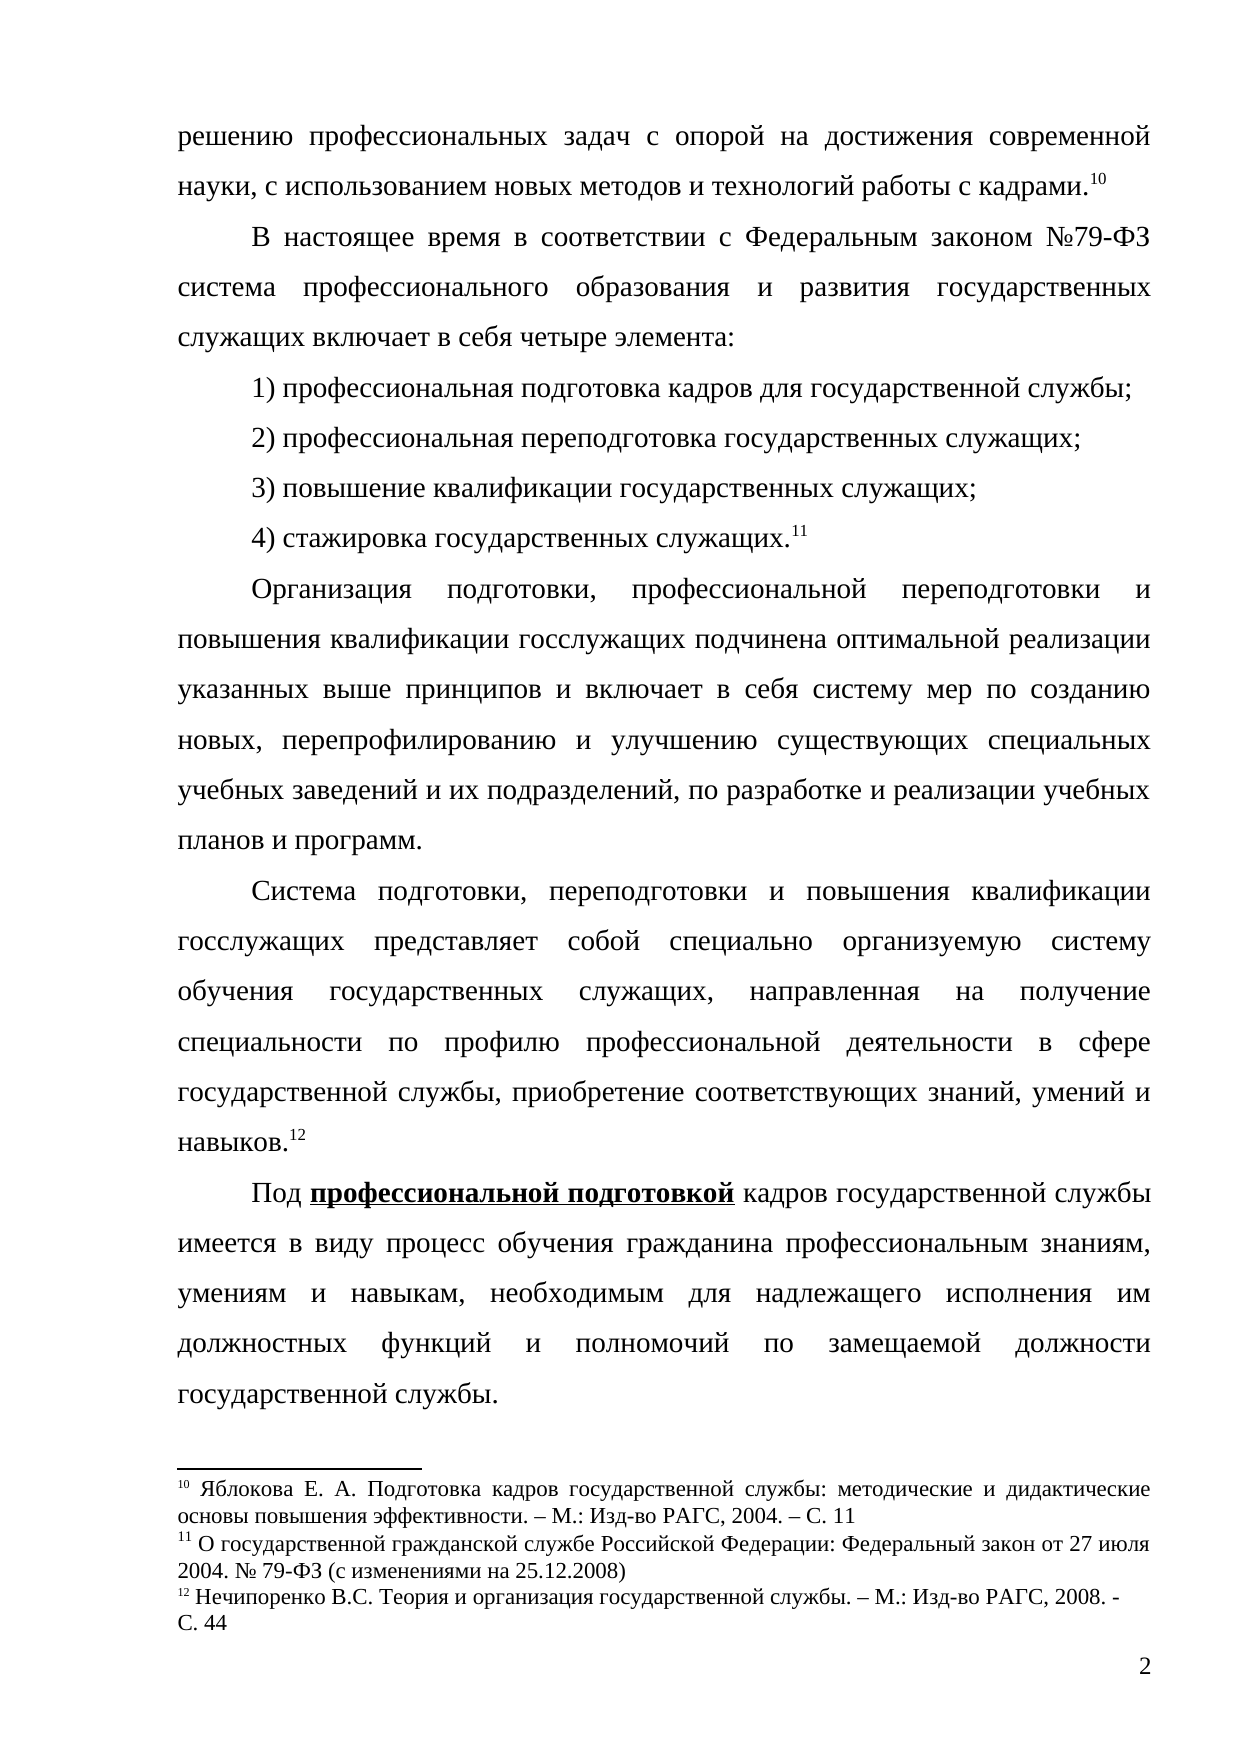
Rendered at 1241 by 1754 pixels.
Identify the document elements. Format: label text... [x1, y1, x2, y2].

text Система подготовки, переподготовки и повышения квалификации госслужащих представляет собой специально организуемую систему обучения государственных служащих, направленная на получение специальности по профилю профессиональной деятельности в сфере государственной службы, приобретение соответствующих знаний, умений и навыков. [177, 873, 1152, 1158]
text 1) профессиональная подготовка кадров для государственной службы; [177, 370, 1152, 403]
text 4) стажировка государственных служащих. [177, 521, 1152, 554]
text В настоящее время в соответствии с Федеральным законом №79-ФЗ система профессионального образования и развития государственных служащих включает в себя четыре элемента: [177, 219, 1152, 353]
text 3) повышение квалификации государственных служащих; [177, 470, 1152, 504]
text Под профессиональной подготовкой кадров государственной службы имеется в виду процесс обучения гражданина профессиональным знаниям, умениям и навыкам, необходимым для надлежащего исполнения им должностных функций и полномочий по замещаемой должности государственной службы. [177, 1175, 1152, 1409]
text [177, 118, 1152, 202]
text 2) профессиональная переподготовка государственных служащих; [177, 420, 1152, 453]
text Организация подготовки, профессиональной переподготовки и повышения квалификации госслужащих подчинена оптимальной реализации указанных выше принципов и включает в себя систему мер по созданию новых, перепрофилированию и улучшению существующих специальных учебных заведений и их подразделений, по разработке и реализации учебных планов и программ. [177, 571, 1152, 856]
